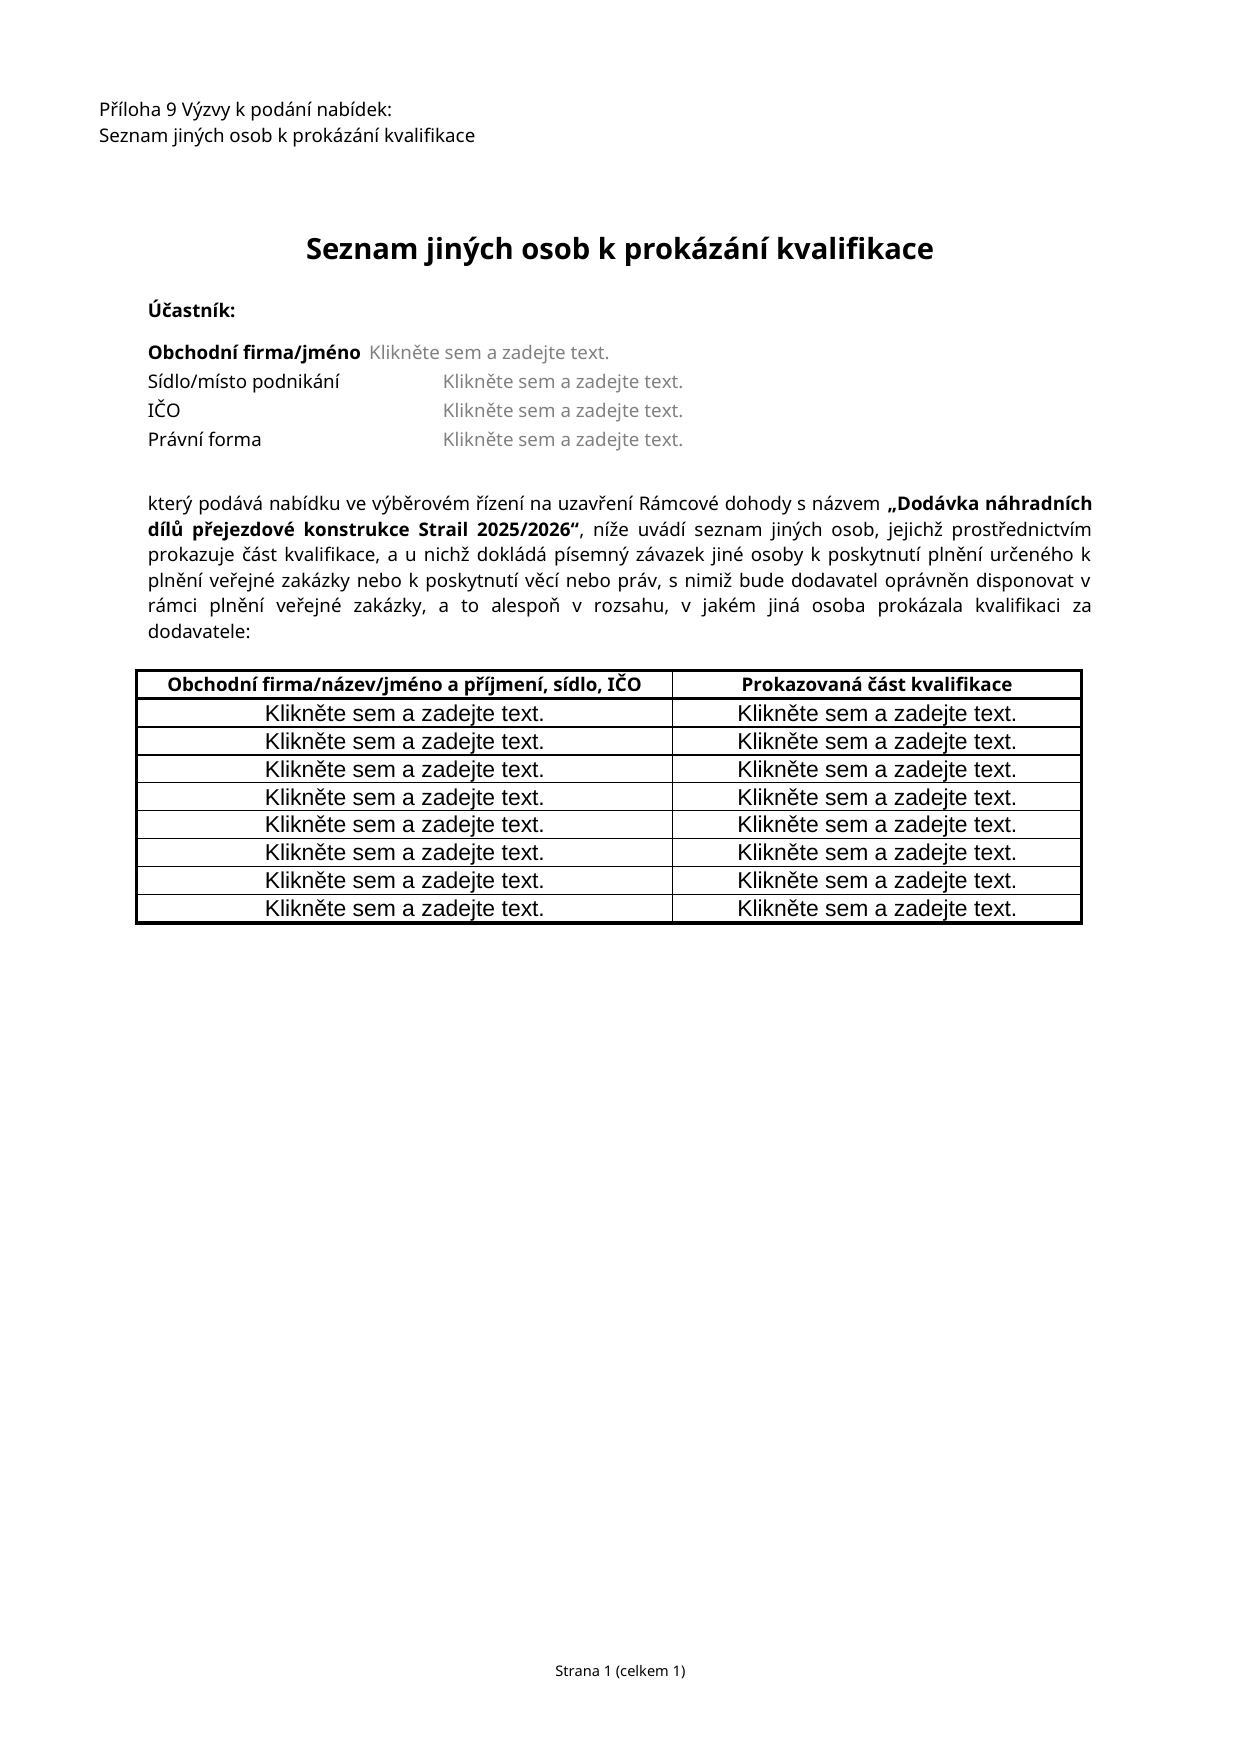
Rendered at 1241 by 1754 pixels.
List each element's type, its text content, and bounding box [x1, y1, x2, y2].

text Účastník: [148, 293, 1093, 324]
text Právní forma [148, 423, 1093, 452]
table_header Prokazovaná část kvalifikace [673, 672, 1080, 697]
text který podává nabídku ve výběrovém řízení na uzavření Rámcové dohody s názvem „Dodávka náhradních dílů přejezdové konstrukce Strail 2025/2026“, níže uvádí seznam jiných osob, jejichž prostřednictvím prokazuje část kvalifikace, a u nichž dokládá písemný závazek jiné osoby k poskytnutí plnění určeného k plnění veřejné zakázky nebo k poskytnutí věcí nebo práv, s nimiž bude dodavatel oprávněn disponovat v rámci plnění veřejné zakázky, a to alespoň v rozsahu, v jakém jiná osoba prokázala kvalifikaci za dodavatele: [148, 490, 1093, 643]
title Seznam jiných osob k prokázání kvalifikace [148, 228, 1093, 268]
text Obchodní firma/jméno [148, 336, 1093, 365]
text Sídlo/místo podnikání [148, 365, 1093, 394]
table_header Obchodní firma/název/jméno a příjmení, sídlo, IČO [138, 672, 672, 697]
text IČO [148, 394, 1093, 423]
